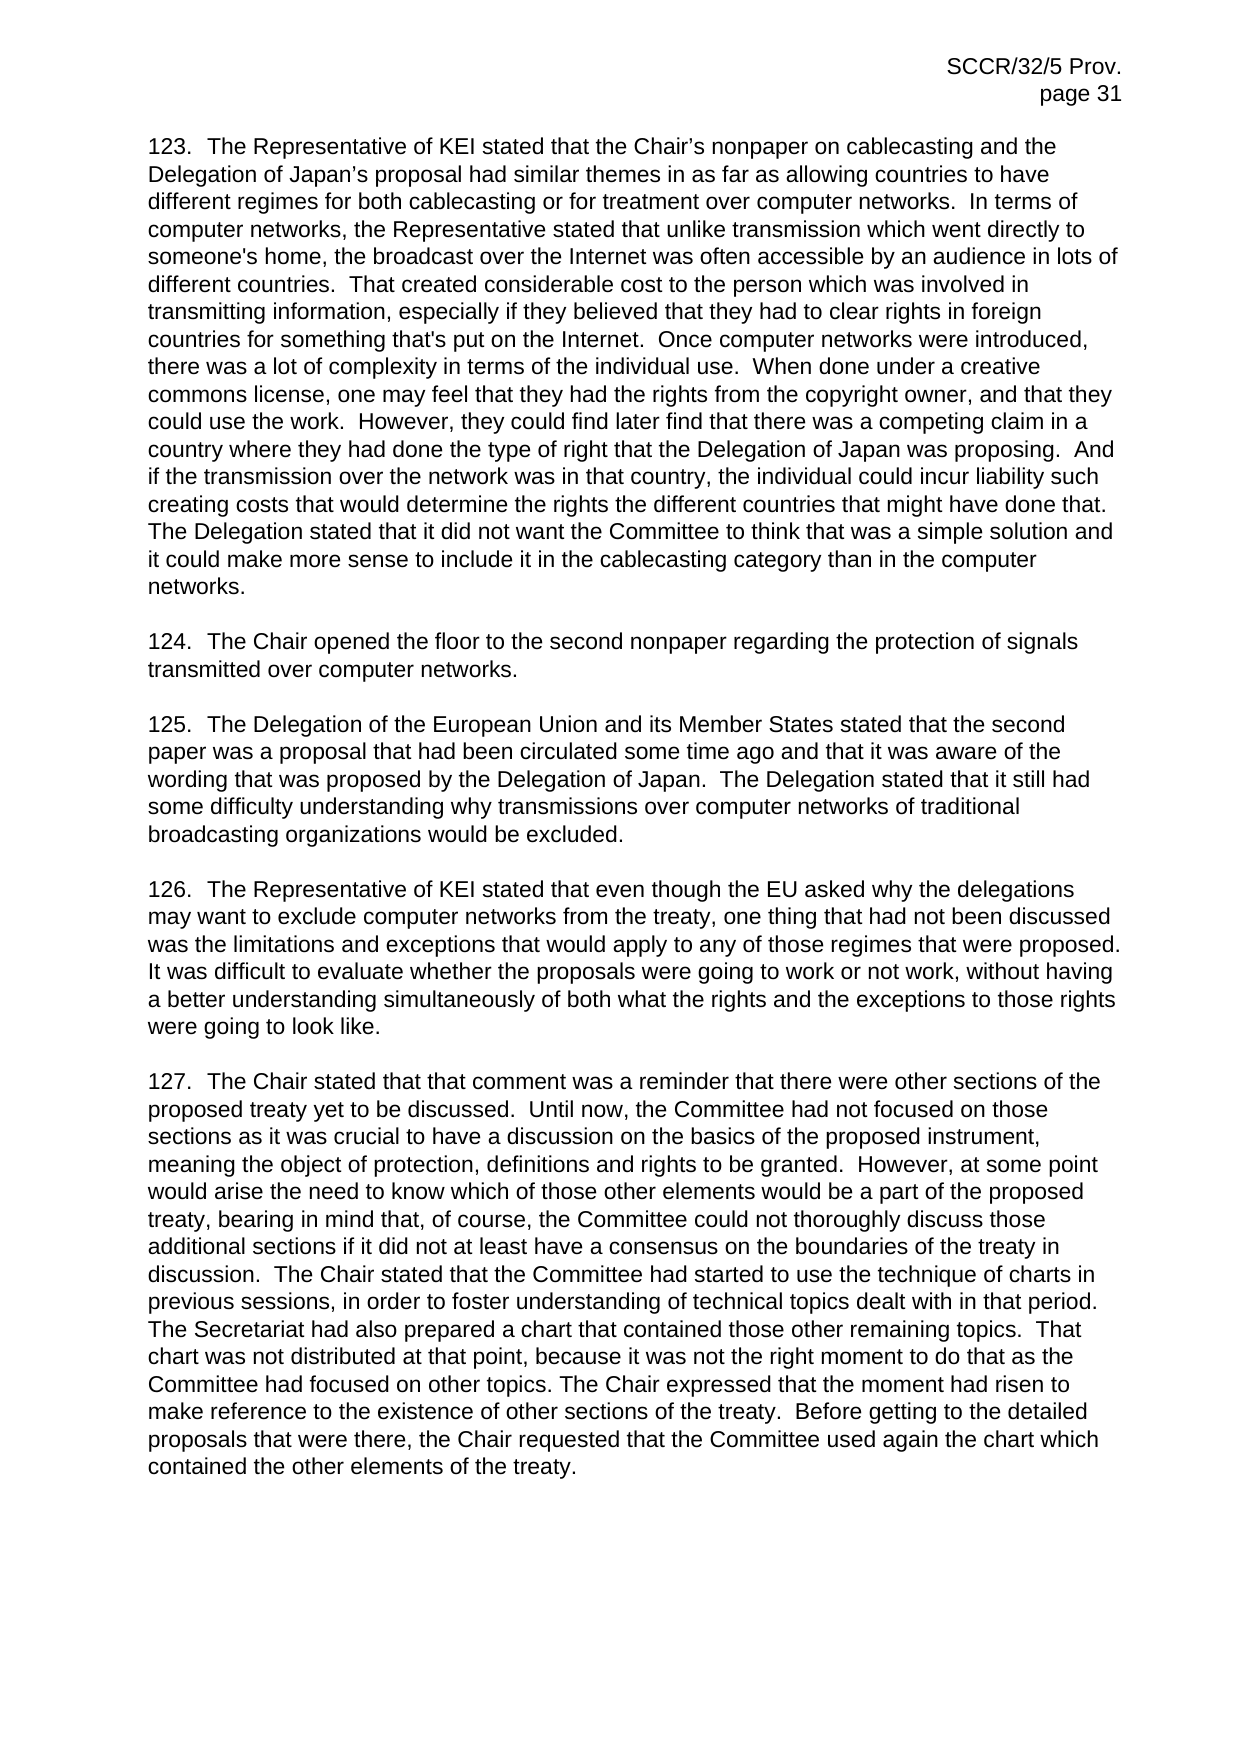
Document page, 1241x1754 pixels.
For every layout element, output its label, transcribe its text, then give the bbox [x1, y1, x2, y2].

list The Chair opened the floor to the second nonpaper regarding the protection of signals transmitted over computer networks. [148, 627, 1122, 682]
list The Representative of KEI stated that even though the EU asked why the delegations may want to exclude computer networks from the treaty, one thing that had not been discussed was the limitations and exceptions that would apply to any of those regimes that were proposed. It was difficult to evaluate whether the proposals were going to work or not work, without having a better understanding simultaneously of both what the rights and the exceptions to those rights were going to look like. [148, 875, 1122, 1040]
list The Chair stated that that comment was a reminder that there were other sections of the proposed treaty yet to be discussed. Until now, the Committee had not focused on those sections as it was crucial to have a discussion on the basics of the proposed instrument, meaning the object of protection, definitions and rights to be granted. However, at some point would arise the need to know which of those other elements would be a part of the proposed treaty, bearing in mind that, of course, the Committee could not thoroughly discuss those additional sections if it did not at least have a consensus on the boundaries of the treaty in discussion. The Chair stated that the Committee had started to use the technique of charts in previous sessions, in order to foster understanding of technical topics dealt with in that period. The Secretariat had also prepared a chart that contained those other remaining topics. That chart was not distributed at that point, because it was not the right moment to do that as the Committee had focused on other topics. The Chair expressed that the moment had risen to make reference to the existence of other sections of the treaty. Before getting to the detailed proposals that were there, the Chair requested that the Committee used again the chart which contained the other elements of the treaty. [148, 1067, 1122, 1480]
list The Representative of KEI stated that the Chair’s nonpaper on cablecasting and the Delegation of Japan’s proposal had similar themes in as far as allowing countries to have different regimes for both cablecasting or for treatment over computer networks. In terms of computer networks, the Representative stated that unlike transmission which went directly to someone's home, the broadcast over the Internet was often accessible by an audience in lots of different countries. That created considerable cost to the person which was involved in transmitting information, especially if they believed that they had to clear rights in foreign countries for something that's put on the Internet. Once computer networks were introduced, there was a lot of complexity in terms of the individual use. When done under a creative commons license, one may feel that they had the rights from the copyright owner, and that they could use the work. However, they could find later find that there was a competing claim in a country where they had done the type of right that the Delegation of Japan was proposing. And if the transmission over the network was in that country, the individual could incur liability such creating costs that would determine the rights the different countries that might have done that. The Delegation stated that it did not want the Committee to think that was a simple solution and it could make more sense to include it in the cablecasting category than in the computer networks. [148, 132, 1122, 600]
list The Delegation of the European Union and its Member States stated that the second paper was a proposal that had been circulated some time ago and that it was aware of the wording that was proposed by the Delegation of Japan. The Delegation stated that it still had some difficulty understanding why transmissions over computer networks of traditional broadcasting organizations would be excluded. [148, 710, 1122, 847]
